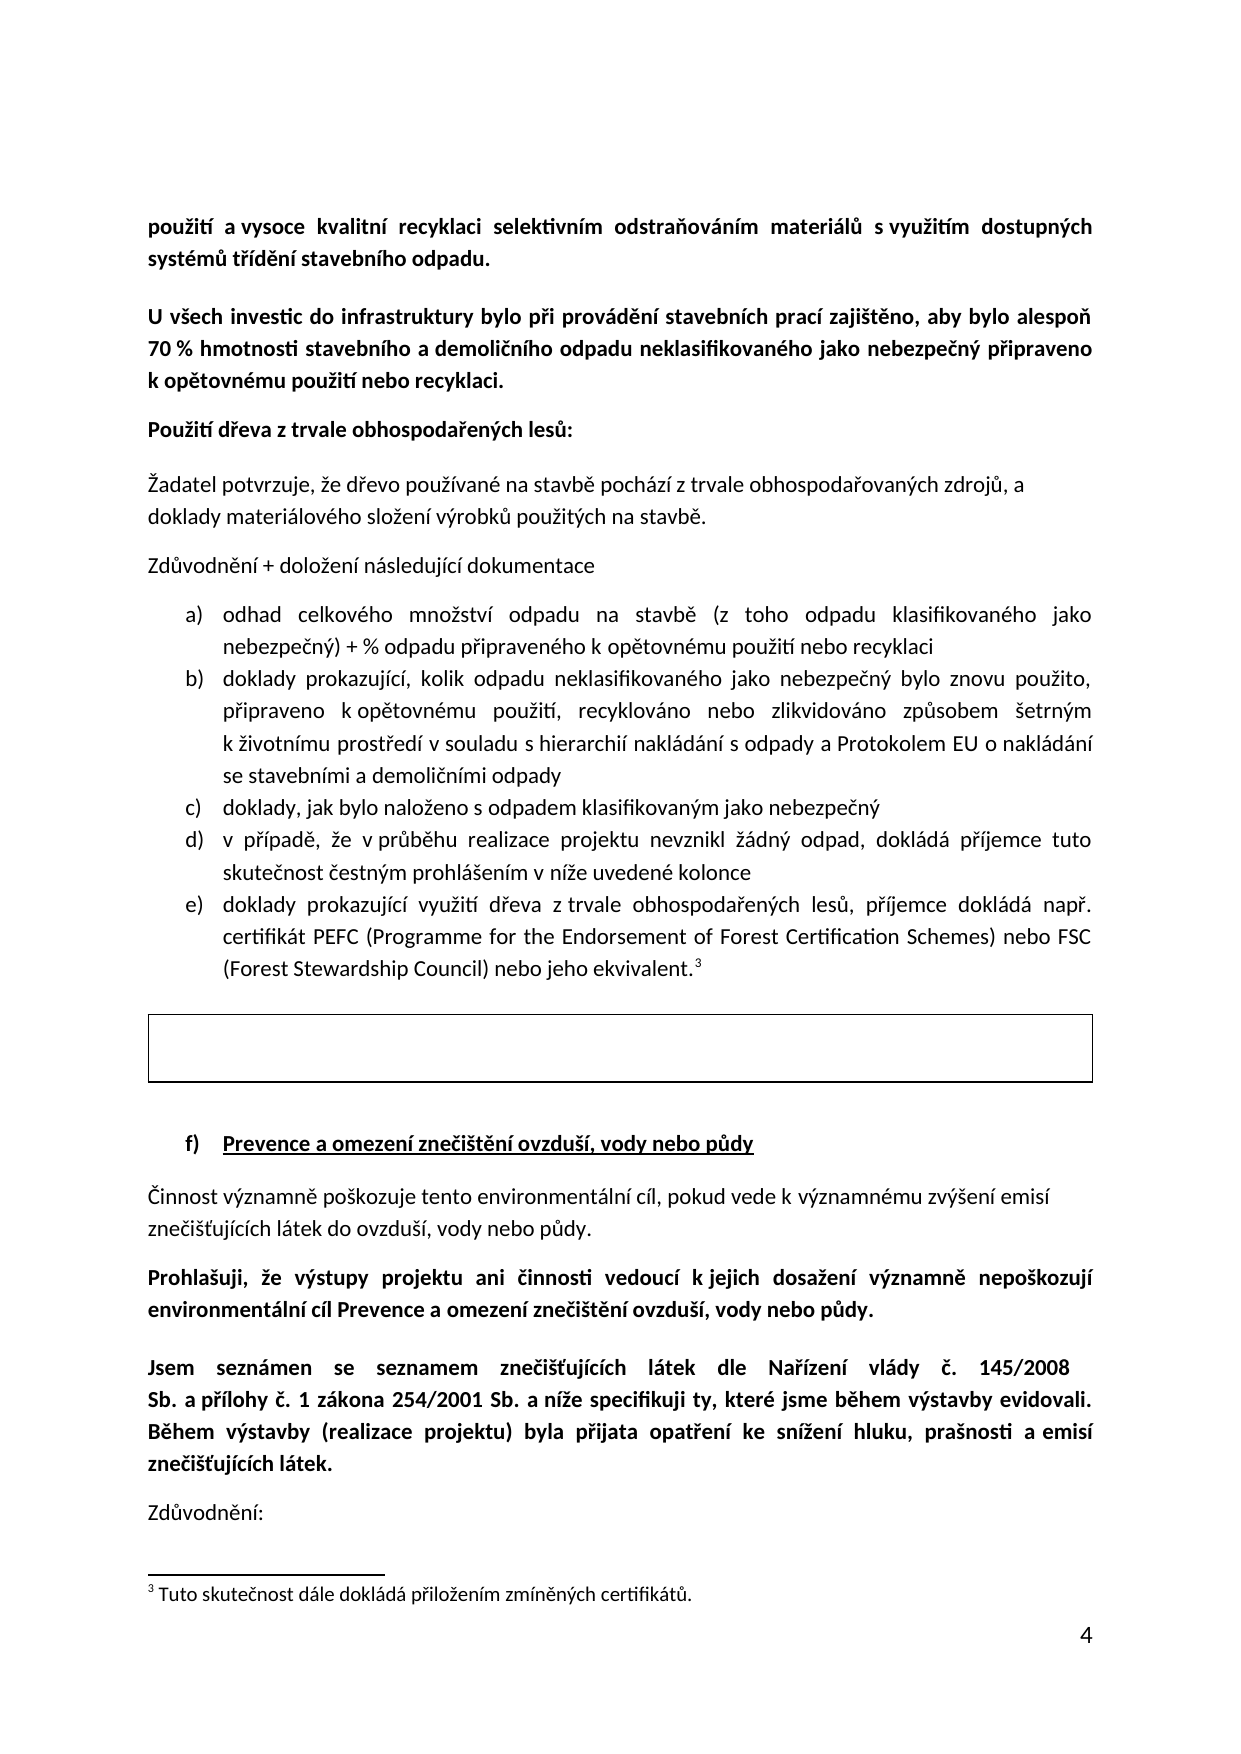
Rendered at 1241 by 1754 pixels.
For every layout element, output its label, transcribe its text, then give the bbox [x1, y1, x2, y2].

text Zdůvodnění: [148, 1498, 1093, 1526]
text Žadatel potvrzuje, že dřevo používané na stavbě pochází z trvale obhospodařovaných zdrojů, a doklady materiálového složení výrobků použitých na stavbě. [148, 470, 1093, 530]
text U všech investic do infrastruktury bylo při provádění stavebních prací zajištěno, aby bylo alespoň 70 % hmotnosti stavebního a demoličního odpadu neklasifikovaného jako nebezpečný připraveno k opětovnému použití nebo recyklaci. [148, 302, 1093, 394]
text Prohlašuji, že výstupy projektu ani činnosti vedoucí k jejich dosažení významně nepoškozují environmentální cíl Prevence a omezení znečištění ovzduší, vody nebo půdy. [148, 1263, 1093, 1324]
text Činnost významně poškozuje tento environmentální cíl, pokud vede k významnému zvýšení emisí znečišťujících látek do ovzduší, vody nebo půdy. [148, 1182, 1093, 1243]
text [148, 212, 1093, 273]
text Zdůvodnění + doložení následující dokumentace [148, 551, 1093, 579]
table_header [149, 1015, 1092, 1081]
list Prevence a omezení znečištění ovzduší, vody nebo půdy [185, 1129, 1093, 1157]
list doklady prokazující, kolik odpadu neklasifikovaného jako nebezpečný bylo znovu použito, připraveno k opětovnému použití, recyklováno nebo zlikvidováno způsobem šetrným k životnímu prostředí v souladu s hierarchií nakládání s odpady a Protokolem EU o nakládání se stavebními a demoličními odpady [185, 664, 1093, 789]
list v případě, že v průběhu realizace projektu nevznikl žádný odpad, dokládá příjemce tuto skutečnost čestným prohlášením v níže uvedené kolonce [185, 825, 1093, 886]
list odhad celkového množství odpadu na stavbě (z toho odpadu klasifikovaného jako nebezpečný) + % odpadu připraveného k opětovnému použití nebo recyklaci [185, 600, 1093, 660]
list doklady, jak bylo naloženo s odpadem klasifikovaným jako nebezpečný [185, 793, 1093, 821]
text Použití dřeva z trvale obhospodařených lesů: [148, 415, 1093, 443]
list doklady prokazující využití dřeva z trvale obhospodařených lesů, příjemce dokládá např. certifikát PEFC (Programme for the Endorsement of Forest Certification Schemes) nebo FSC (Forest Stewardship Council) nebo jeho ekvivalent. [185, 890, 1093, 982]
text Jsem seznámen se seznamem znečišťujících látek dle Nařízení vlády č. 145/2008 Sb. a přílohy č. 1 zákona 254/2001 Sb. a níže specifikuji ty, které jsme během výstavby evidovali. Během výstavby (realizace projektu) byla přijata opatření ke snížení hluku, prašnosti a emisí znečišťujících látek. [148, 1353, 1093, 1477]
